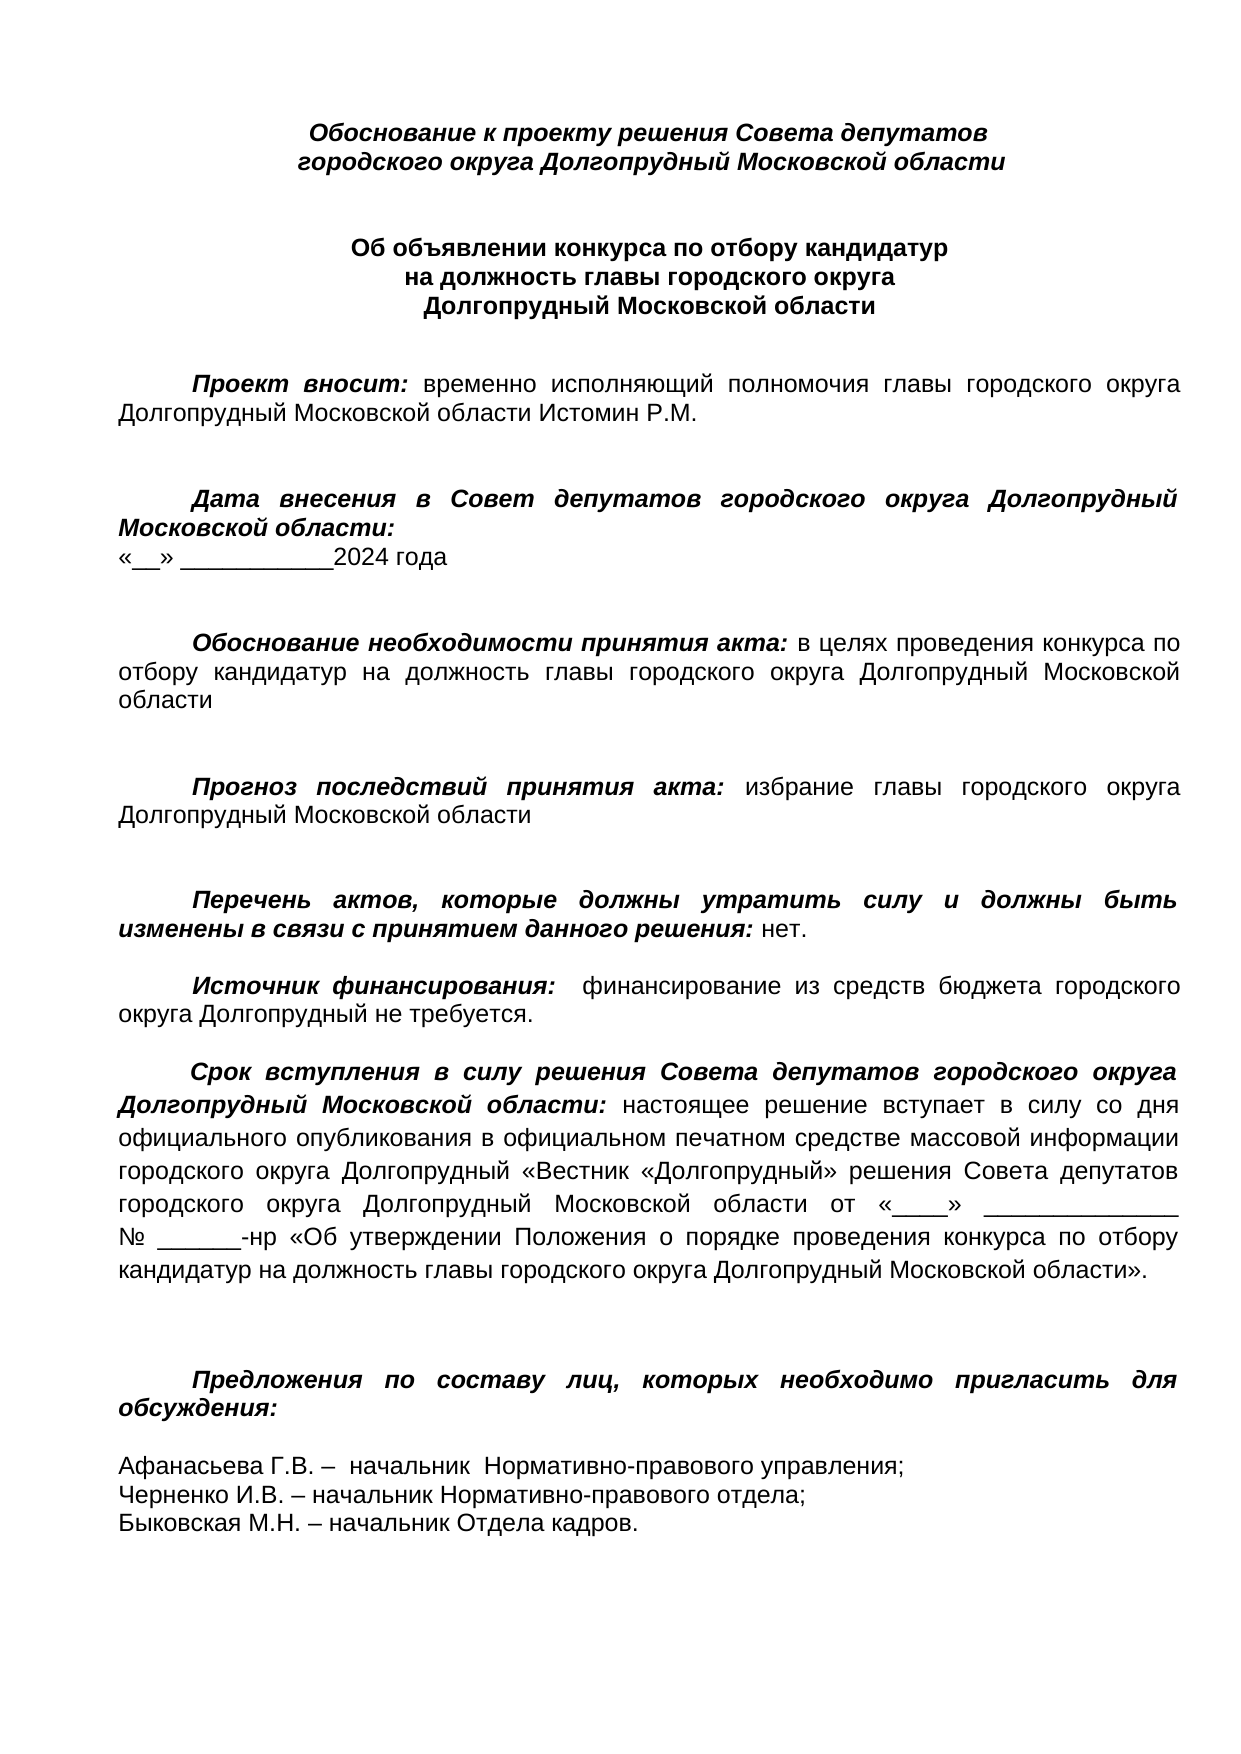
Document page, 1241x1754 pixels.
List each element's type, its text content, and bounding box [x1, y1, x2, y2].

text Источник финансирования: финансирование из средств бюджета городского округа Долгопрудный не требуется. [118, 971, 1181, 1028]
text городского округа Долгопрудный Московской области [118, 147, 1181, 176]
text Срок вступления в силу решения Совета депутатов городского округа Долгопрудный Московской области: настоящее решение вступает в силу со дня официального опубликования в официальном печатном средстве массовой информации городского округа Долгопрудный «Вестник «Долгопрудный» решения Совета депутатов городского округа Долгопрудный Московской области от «____» ______________ № ______-нр «Об утверждении Положения о порядке проведения конкурса по отбору кандидатур на должность главы городского округа Долгопрудный Московской области». [118, 1057, 1180, 1284]
text Проект вносит: временно исполняющий полномочия главы городского округа Долгопрудный Московской области Истомин Р.М. [118, 369, 1181, 427]
text Предложения по составу лиц, которых необходимо пригласить для обсуждения: [118, 1365, 1181, 1422]
text Перечень актов, которые должны утратить силу и должны быть изменены в связи с принятием данного решения: нет. [118, 885, 1181, 943]
text «__» ___________2024 года [118, 542, 1181, 570]
text Афанасьева Г.В. – начальник Нормативно-правового управления; [118, 1451, 1181, 1480]
text Обоснование к проекту решения Совета депутатов [118, 118, 1181, 147]
text Долгопрудный Московской области [118, 291, 1181, 319]
text Дата внесения в Совет депутатов городского округа Долгопрудный Московской области: [118, 484, 1181, 542]
text Обоснование необходимости принятия акта: в целях проведения конкурса по отбору кандидатур на должность главы городского округа Долгопрудный Московской области [118, 628, 1181, 714]
text Черненко И.В. – начальник Нормативно-правового отдела; [118, 1480, 1181, 1508]
text Об объявлении конкурса по отбору кандидатур [118, 233, 1181, 262]
text на должность главы городского округа [118, 262, 1181, 291]
text Быковская М.Н. – начальник Отдела кадров. [118, 1508, 1181, 1537]
text Прогноз последствий принятия акта: избрание главы городского округа Долгопрудный Московской области [118, 772, 1181, 829]
